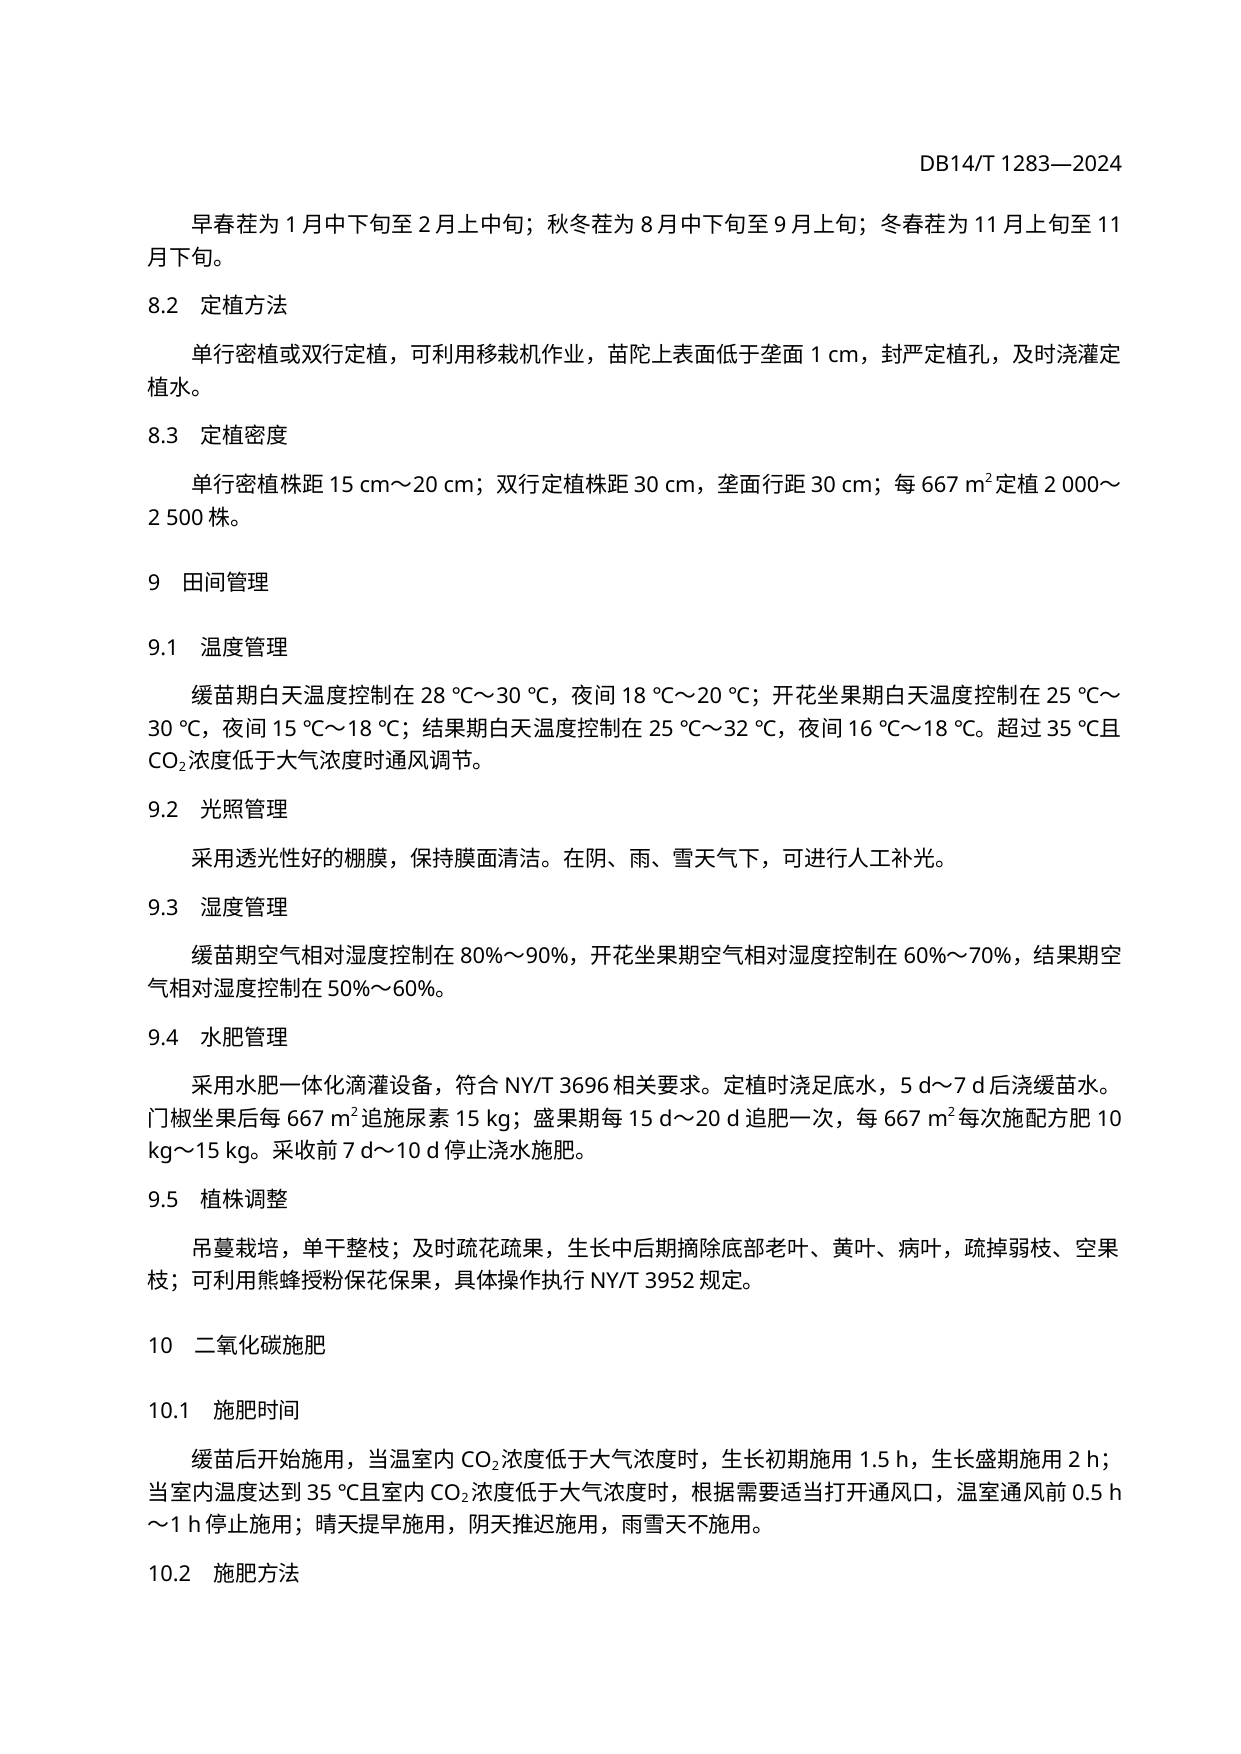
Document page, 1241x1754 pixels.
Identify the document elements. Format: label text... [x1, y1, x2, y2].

text 光照管理 [148, 792, 1122, 824]
text 田间管理 [148, 564, 1122, 597]
text 缓苗后开始施用，当温室内CO2浓度低于大气浓度时，生长初期施用1.5 h，生长盛期施用2 h；当室内温度达到35 ℃且室内CO2浓度低于大气浓度时，根据需要适当打开通风口，温室通风前0.5 h～1 h停止施用；晴天提早施用，阴天推迟施用，雨雪天不施用。 [148, 1442, 1122, 1539]
text 温度管理 [148, 629, 1122, 662]
text 湿度管理 [148, 889, 1122, 922]
text 采用透光性好的棚膜，保持膜面清洁。在阴、雨、雪天气下，可进行人工补光。 [148, 841, 1122, 873]
text 水肥管理 [148, 1019, 1122, 1052]
text 施肥方法 [148, 1556, 1122, 1588]
text 缓苗期白天温度控制在28 ℃～30 ℃，夜间18 ℃～20 ℃；开花坐果期白天温度控制在25 ℃～30 ℃，夜间15 ℃～18 ℃；结果期白天温度控制在25 ℃～32 ℃，夜间16 ℃～18 ℃。超过35 ℃且CO2浓度低于大气浓度时通风调节。 [148, 678, 1122, 776]
text 单行密植株距15 cm～20 cm；双行定植株距30 cm，垄面行距30 cm；每667 m2定植2 000～2 500株。 [148, 467, 1122, 532]
text 定植密度 [148, 418, 1122, 451]
text 二氧化碳施肥 [148, 1328, 1122, 1361]
text 定植方法 [148, 288, 1122, 321]
text 单行密植或双行定植，可利用移栽机作业，苗陀上表面低于垄面1 cm，封严定植孔，及时浇灌定植水。 [148, 337, 1122, 402]
text 采用水肥一体化滴灌设备，符合NY/T 3696相关要求。定植时浇足底水，5 d～7 d后浇缓苗水。门椒坐果后每667 m2追施尿素15 kg；盛果期每15 d～20 d追肥一次，每667 m2每次施配方肥10 kg～15 kg。采收前7 d～10 d停止浇水施肥。 [148, 1068, 1122, 1166]
text 缓苗期空气相对湿度控制在80%～90%，开花坐果期空气相对湿度控制在60%～70%，结果期空气相对湿度控制在50%～60%。 [148, 938, 1122, 1003]
text 植株调整 [148, 1182, 1122, 1214]
text 施肥时间 [148, 1393, 1122, 1426]
text 吊蔓栽培，单干整枝；及时疏花疏果，生长中后期摘除底部老叶、黄叶、病叶，疏掉弱枝、空果枝；可利用熊蜂授粉保花保果，具体操作执行NY/T 3952规定。 [148, 1231, 1122, 1296]
text 早春茬为1月中下旬至2月上中旬；秋冬茬为8月中下旬至9月上旬；冬春茬为11月上旬至11月下旬。 [148, 207, 1122, 272]
